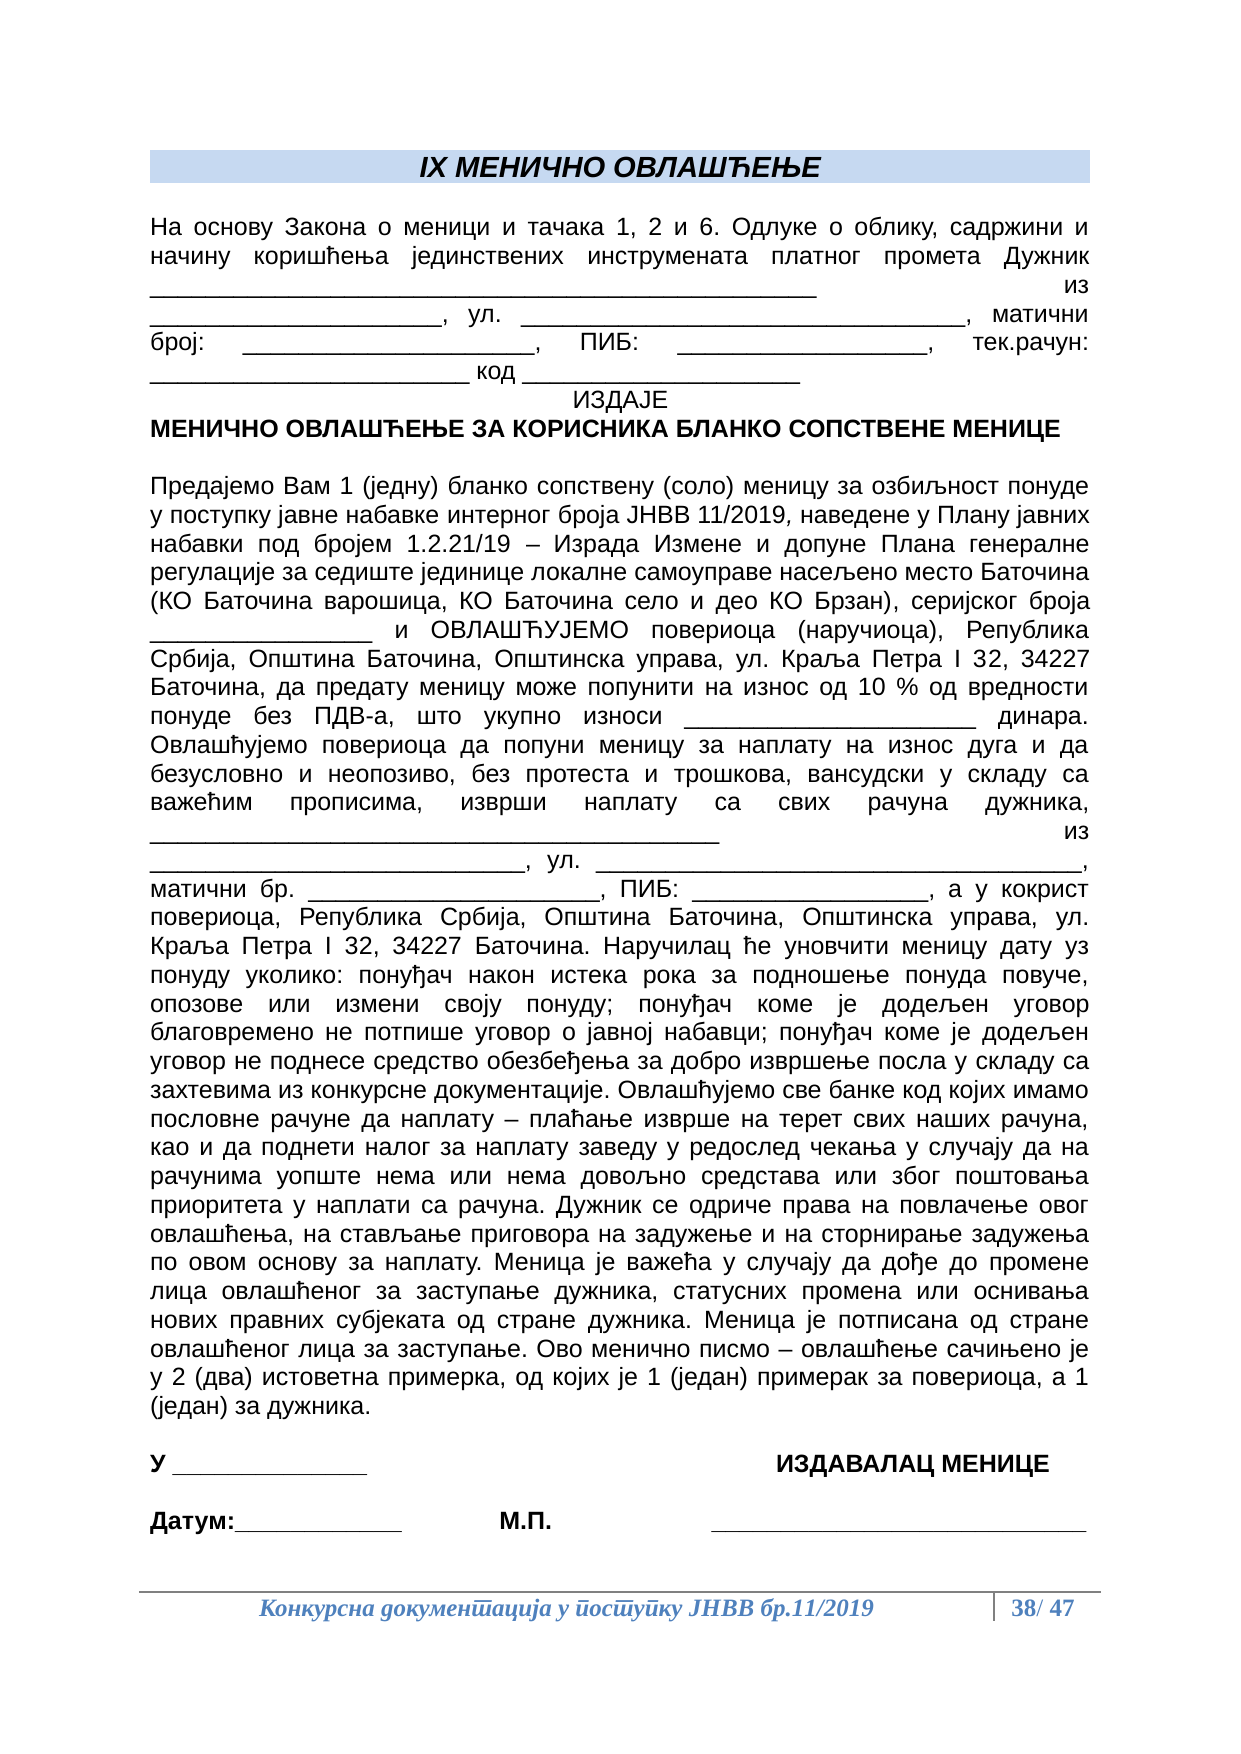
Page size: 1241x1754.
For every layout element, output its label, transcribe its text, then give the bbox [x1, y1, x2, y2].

text На основу Закона о меници и тачака 1, 2 и 6. Одлуке о облику, садржини и начину коришћења јединствених инструмената платног промета Дужник ________________________________________________ из _____________________, ул. ________________________________, матични број: _____________________, ПИБ: __________________, тек.рачун: _______________________ код ____________________ [150, 212, 1090, 385]
text МЕНИЧНО ОВЛАШЋЕЊЕ ЗА КОРИСНИКА БЛАНКО СОПСТВЕНЕ МЕНИЦЕ [150, 413, 1090, 442]
text IX МЕНИЧНО ОВЛАШЋЕЊЕ [150, 150, 1090, 183]
text ИЗДАЈЕ [150, 385, 1090, 413]
text Датум:____________ М.П. ___________________________ [150, 1506, 1090, 1535]
text Предајемо Вам 1 (једну) бланко сопствену (соло) меницу за озбиљност понуде у поступку јавне набавке интерног броја ЈНВВ 11/2019, наведене у Плану јавних набавки под бројем 1.2.21/19 – Израда Измене и допуне Плана генералне регулације за седиште јединице локалне самоуправе насељено место Баточина (КО Баточина варошица, КО Баточина село и део КО Брзан), серијског броја ________________ и ОВЛАШЋУЈЕМО повериоца (наручиоца), Република Србија, Општина Баточина, Општинска управа, ул. Краља Петра I 32, 34227 Баточина, да предату меницу може попунити на износ од 10 % од вредности понуде без ПДВ-а, што укупно износи _____________________ динара. Овлашћујемо повериоца да попуни меницу за наплату на износ дуга и да безусловно и неопозиво, без протеста и трошкова, вансудски у складу са важећим прописима, изврши наплату са свих рачуна дужника, _________________________________________ из ___________________________, ул. ___________________________________, матични бр. _____________________, ПИБ: _________________, а у кокрист повериоца, Република Србија, Општина Баточина, Општинска управа, ул. Краља Петра I 32, 34227 Баточина. Наручилац ће уновчити меницу дату уз понуду уколико: понуђач након истека рока за подношење понуда повуче, опозове или измени своју понуду; понуђач коме је додељен уговор благовремено не потпише уговор о јавној набавци; понуђач коме је додељен уговор не поднесе средство обезбеђења за добро извршење посла у складу са захтевима из конкурсне документације. Овлашћујемо све банке код којих имамо пословне рачуне да наплату – плаћање изврше на терет свих наших рачуна, као и да поднети налог за наплату заведу у редослед чекања у случају да на рачунима уопште нема или нема довољно средстава или због поштовања приоритета у наплати са рачуна. Дужник се одриче права на повлачење овог овлашћења, на стављање приговора на задужење и на сторнирање задужења по овом основу за наплату. Меница је важећа у случају да дође до промене лица овлашћеног за заступање дужника, статусних промена или оснивања нових правних субјеката од стране дужника. Меница је потписана од стране овлашћеног лица за заступање. Ово менично писмо – овлашћење сачињено је у 2 (два) истоветна примерка, од којих је 1 (један) примерак за повериоца, а 1 (један) за дужника. [150, 471, 1090, 1420]
text У ______________ ИЗДАВАЛАЦ МЕНИЦЕ [150, 1449, 1090, 1477]
